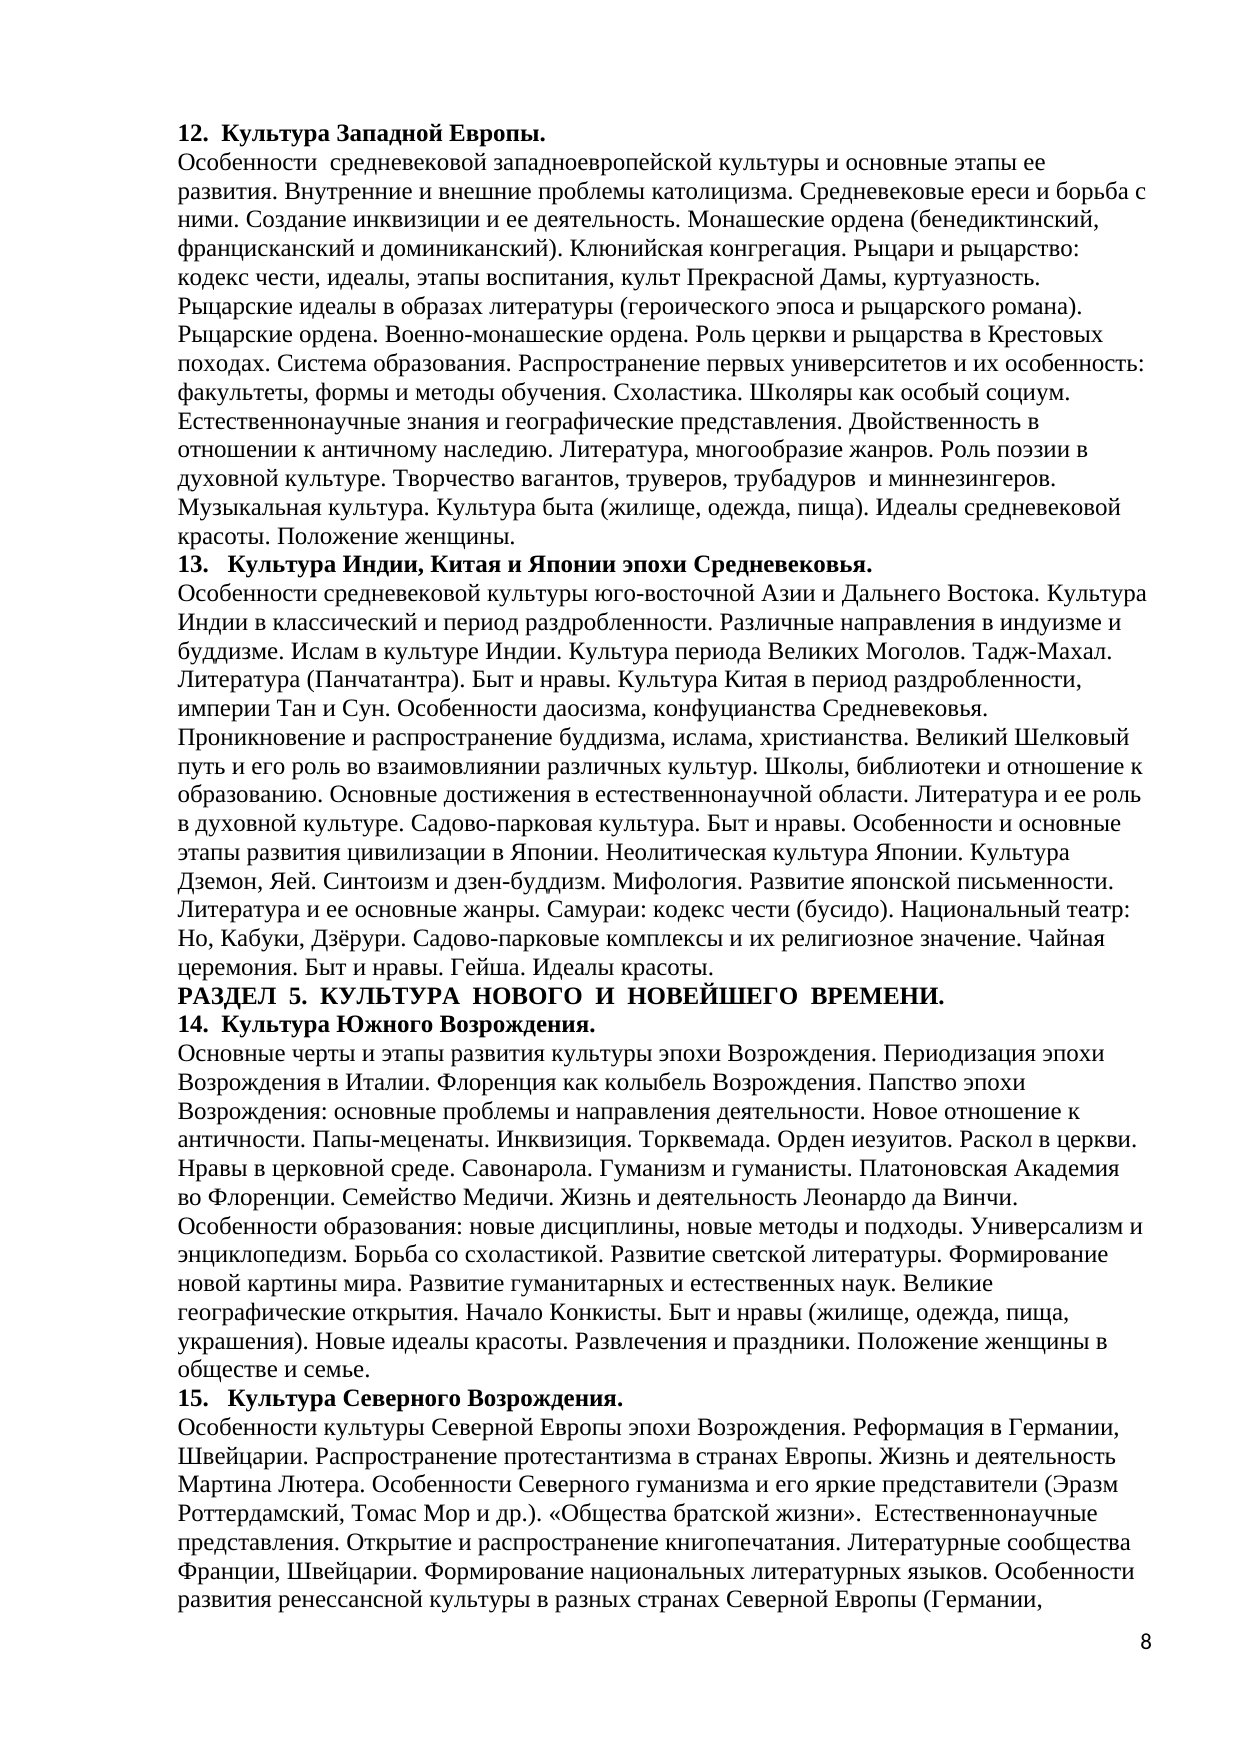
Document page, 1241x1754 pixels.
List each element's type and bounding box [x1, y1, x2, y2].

text [177, 118, 1152, 1613]
